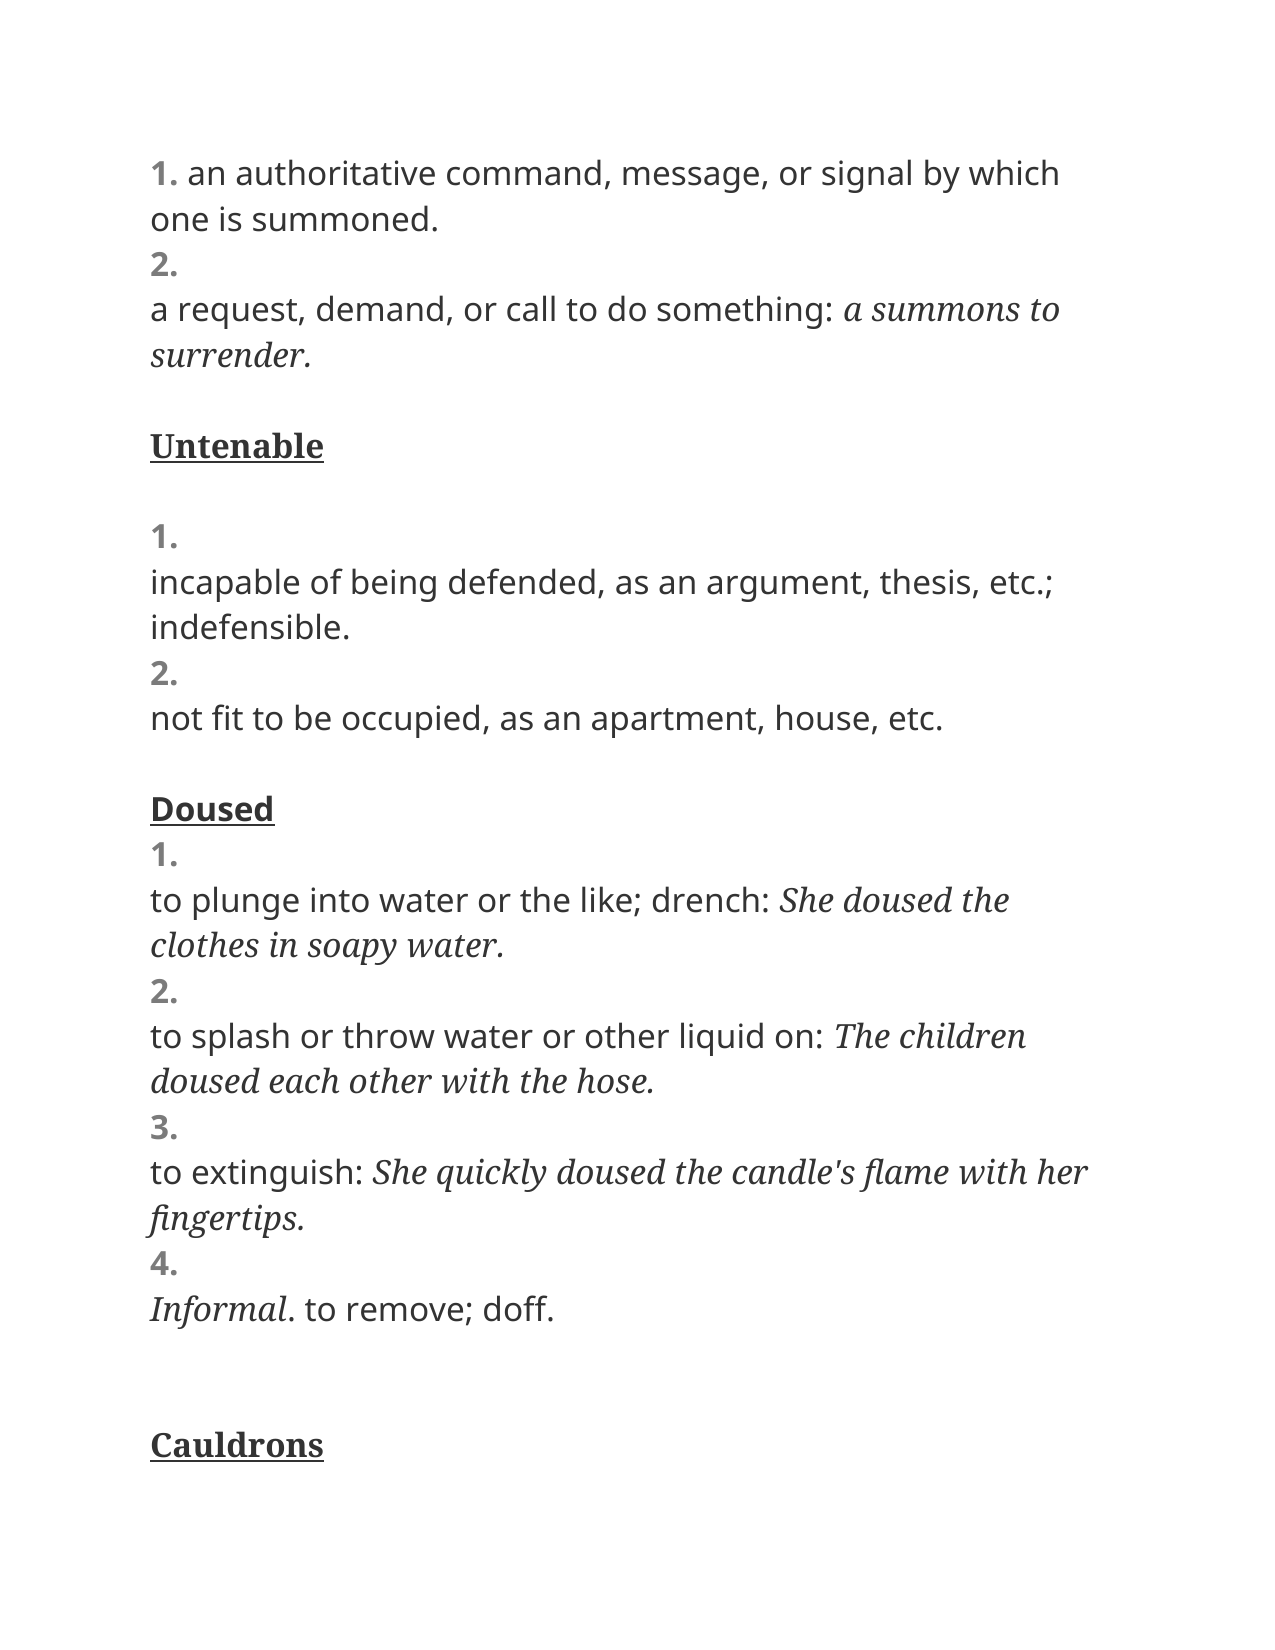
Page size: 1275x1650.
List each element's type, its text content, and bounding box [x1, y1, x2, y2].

text to extinguish: She quickly doused the candle's flame with her fingertips. [150, 1149, 1125, 1240]
text 1. [150, 513, 1125, 559]
text Cauldrons [150, 1422, 1125, 1467]
text 3. [150, 1104, 1125, 1149]
text Doused [150, 786, 1125, 831]
text to plunge into water or the like; drench: She doused the clothes in soapy water. [150, 877, 1125, 967]
text a request, demand, or call to do something: a summons to surrender. [150, 286, 1125, 377]
text Informal. to remove; doff. [150, 1285, 1125, 1331]
text 1. [150, 831, 1125, 877]
text 4. [150, 1240, 1125, 1285]
text not fit to be occupied, as an apartment, house, etc. [150, 695, 1125, 740]
text incapable of being defended, as an argument, thesis, etc.; indefensible. [150, 559, 1125, 649]
text 1. an authoritative command, message, or signal by which one is summoned. [150, 150, 1125, 241]
text 2. [150, 241, 1125, 286]
text 2. [150, 967, 1125, 1013]
text 2. [150, 649, 1125, 695]
text Untenable [150, 422, 1125, 468]
text to splash or throw water or other liquid on: The children doused each other with the hose. [150, 1013, 1125, 1104]
